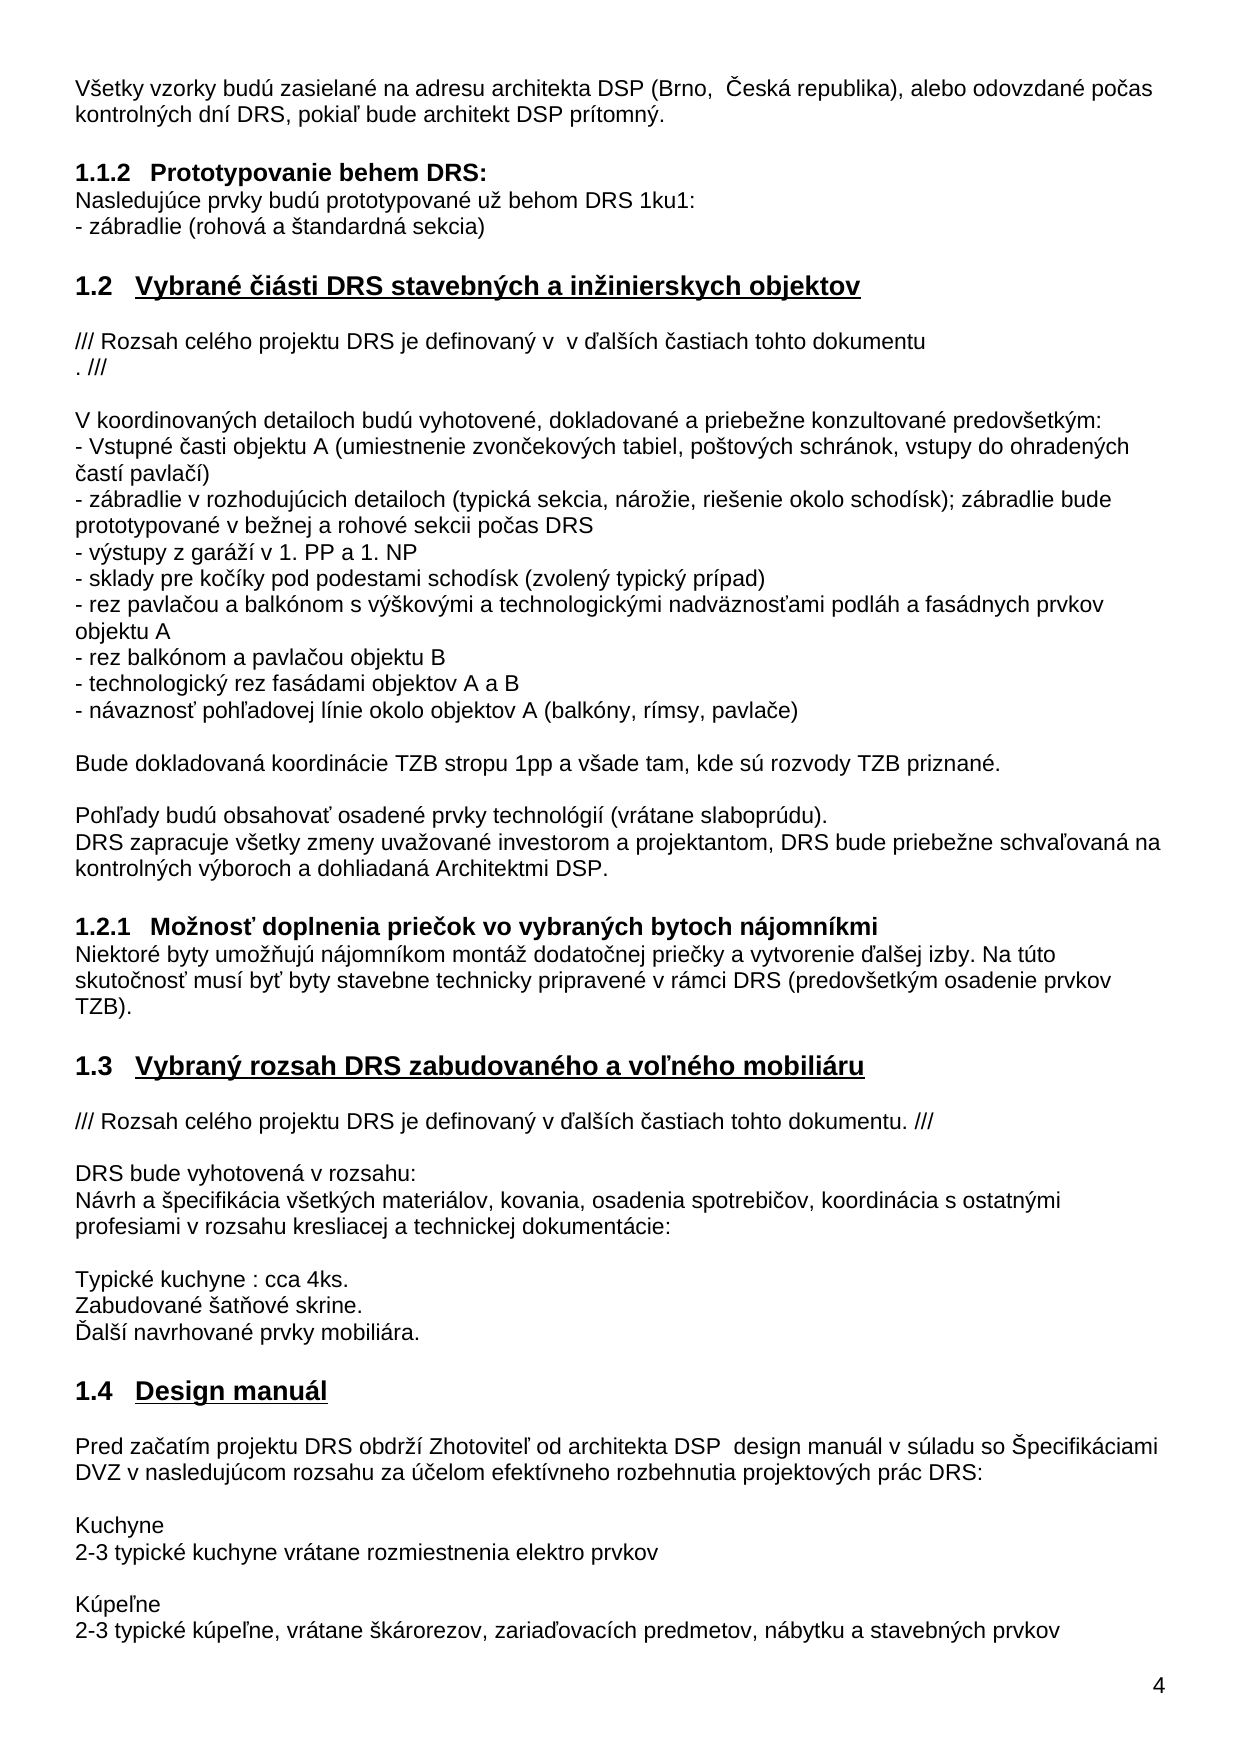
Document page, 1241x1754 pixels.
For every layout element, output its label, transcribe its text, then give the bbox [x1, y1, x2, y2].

subtitle Prototypovanie behem DRS: [75, 158, 1165, 187]
text /// Rozsah celého projektu DRS je definovaný v ďalších častiach tohto dokumentu. /// [75, 1108, 1165, 1134]
text Ďalší navrhované prvky mobiliára. [75, 1318, 1165, 1345]
subtitle Možnosť doplnenia priečok vo vybraných bytoch nájomníkmi [75, 912, 1165, 941]
text Zabudované šatňové skrine. [75, 1292, 1165, 1318]
text DRS zapracuje všetky zmeny uvažované investorom a projektantom, DRS bude priebežne schvaľovaná na kontrolných výboroch a dohliadaná Architektmi DSP. [75, 828, 1165, 881]
text - technologický rez fasádami objektov A a B [75, 670, 1165, 697]
text Niektoré byty umožňujú nájomníkom montáž dodatočnej priečky a vytvorenie ďalšej izby. Na túto skutočnosť musí byť byty stavebne technicky pripravené v rámci DRS (predovšetkým osadenie prvkov TZB). [75, 941, 1165, 1019]
text Návrh a špecifikácia všetkých materiálov, kovania, osadenia spotrebičov, koordinácia s ostatnými profesiami v rozsahu kresliacej a technickej dokumentácie: [75, 1187, 1165, 1239]
subtitle Vybraný rozsah DRS zabudovaného a voľného mobiliáru [75, 1050, 1165, 1081]
text /// Rozsah celého projektu DRS je definovaný v v ďalších častiach tohto dokumentu [75, 328, 1165, 354]
text Kuchyne [75, 1512, 1165, 1538]
text - rez balkónom a pavlačou objektu B [75, 644, 1165, 670]
text - rez pavlačou a balkónom s výškovými a technologickými nadväznosťami podláh a fasádnych prvkov objektu A [75, 591, 1165, 644]
subtitle Vybrané čiásti DRS stavebných a inžinierskych objektov [75, 270, 1165, 301]
text . /// [75, 354, 1165, 381]
text Pohľady budú obsahovať osadené prvky technológií (vrátane slaboprúdu). [75, 802, 1165, 828]
text - sklady pre kočíky pod podestami schodísk (zvolený typický prípad) [75, 565, 1165, 591]
text V koordinovaných detailoch budú vyhotovené, dokladované a priebežne konzultované predovšetkým: [75, 407, 1165, 433]
text Pred začatím projektu DRS obdrží Zhotoviteľ od architekta DSP design manuál v súladu so Špecifikáciami DVZ v nasledujúcom rozsahu za účelom efektívneho rozbehnutia projektových prác DRS: [75, 1433, 1165, 1486]
text Typické kuchyne : cca 4ks. [75, 1266, 1165, 1292]
text Nasledujúce prvky budú prototypované už behom DRS 1ku1: [75, 187, 1165, 213]
text - zábradlie v rozhodujúcich detailoch (typická sekcia, nárožie, riešenie okolo schodísk); zábradlie bude prototypované v bežnej a rohové sekcii počas DRS [75, 486, 1165, 539]
text 2-3 typické kuchyne vrátane rozmiestnenia elektro prvkov [75, 1538, 1165, 1565]
text 2-3 typické kúpeľne, vrátane škárorezov, zariaďovacích predmetov, nábytku a stavebných prvkov [75, 1617, 1165, 1644]
text - návaznosť pohľadovej línie okolo objektov A (balkóny, rímsy, pavlače) [75, 697, 1165, 723]
text - Vstupné časti objektu A (umiestnenie zvončekových tabiel, poštových schránok, vstupy do ohradených častí pavlačí) [75, 433, 1165, 486]
text - zábradlie (rohová a štandardná sekcia) [75, 213, 1165, 240]
subtitle Design manuál [75, 1375, 1165, 1407]
text Všetky vzorky budú zasielané na adresu architekta DSP (Brno, Česká republika), alebo odovzdané počas kontrolných dní DRS, pokiaľ bude architekt DSP prítomný. [75, 75, 1165, 128]
text - výstupy z garáží v 1. PP a 1. NP [75, 539, 1165, 565]
text DRS bude vyhotovená v rozsahu: [75, 1160, 1165, 1187]
text Kúpeľne [75, 1591, 1165, 1617]
text Bude dokladovaná koordinácie TZB stropu 1pp a všade tam, kde sú rozvody TZB priznané. [75, 749, 1165, 776]
